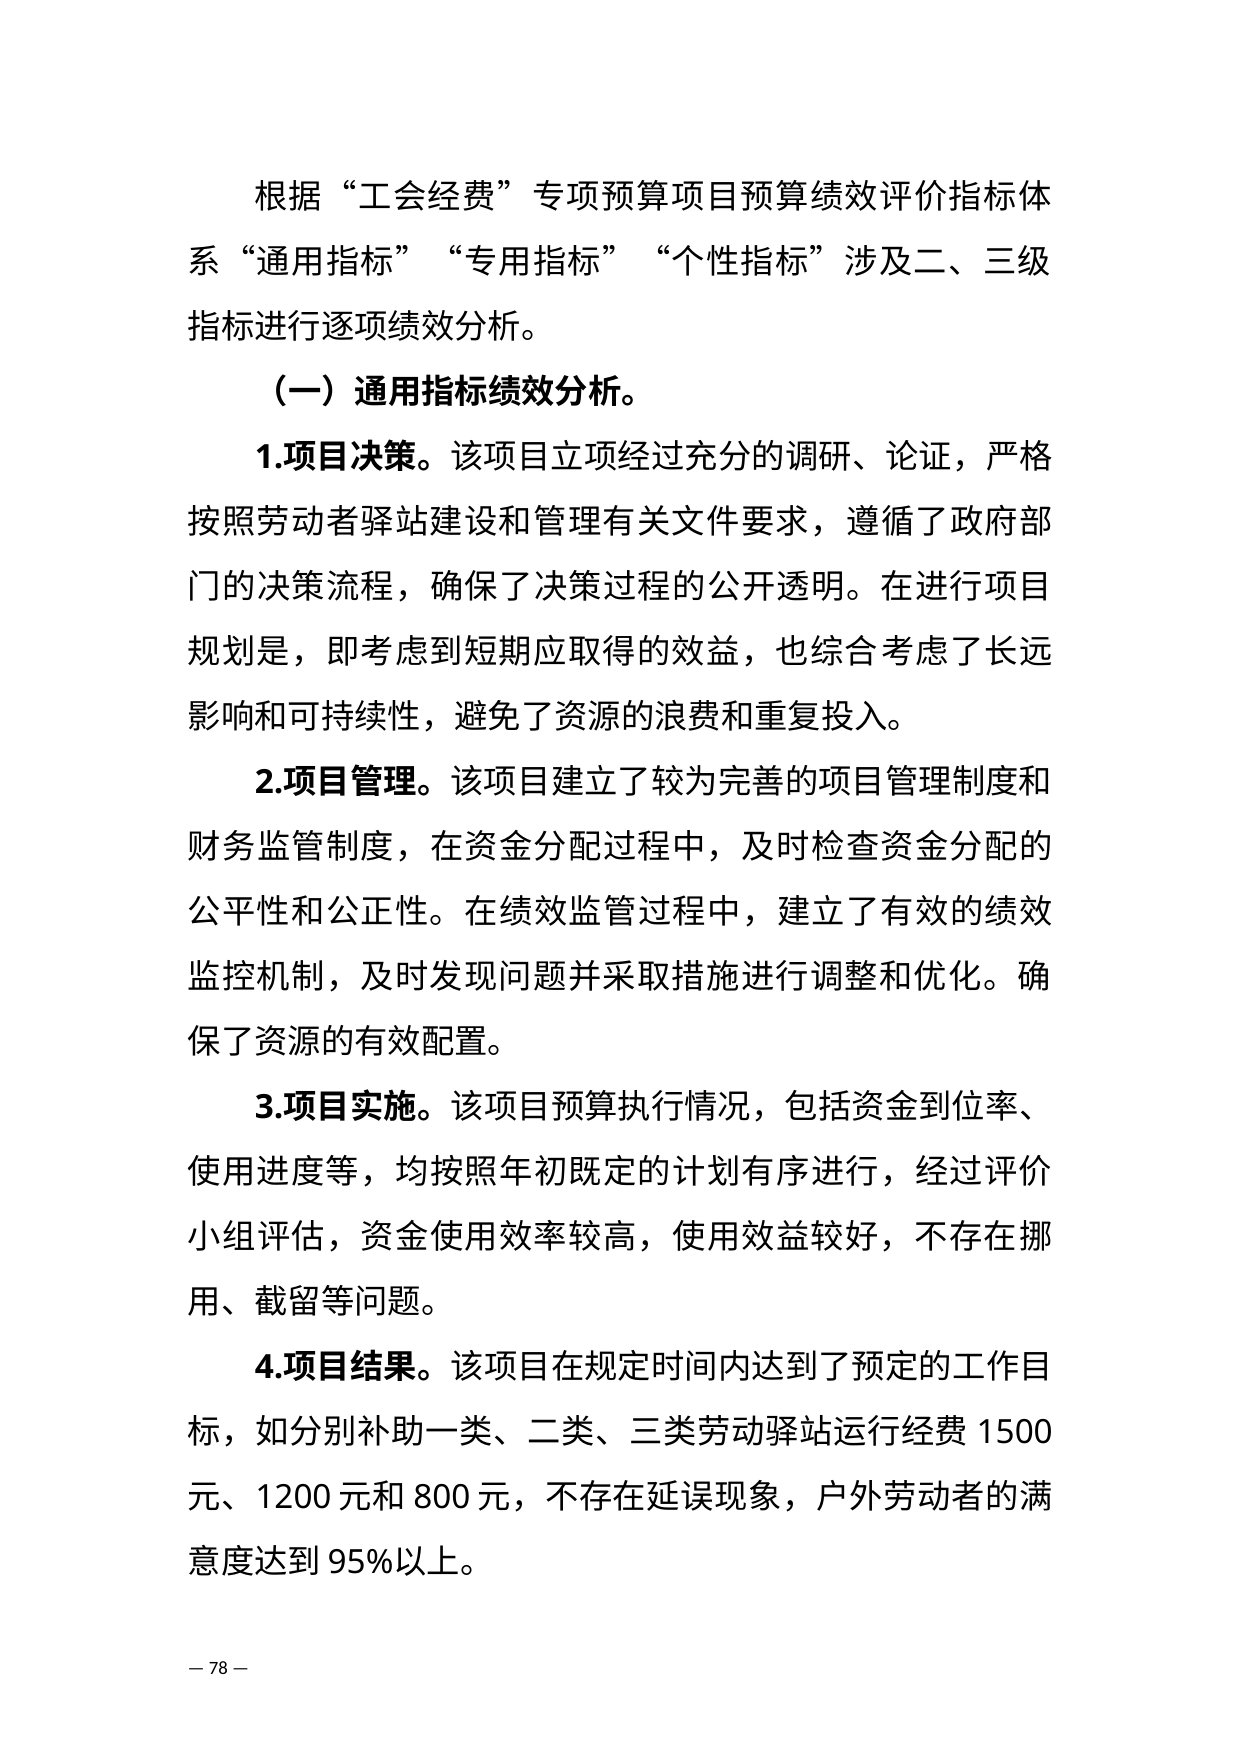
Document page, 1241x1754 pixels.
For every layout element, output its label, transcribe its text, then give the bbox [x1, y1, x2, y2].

text 1.项目决策。该项目立项经过充分的调研、论证，严格按照劳动者驿站建设和管理有关文件要求，遵循了政府部门的决策流程，确保了决策过程的公开透明。在进行项目规划是，即考虑到短期应取得的效益，也综合考虑了长远影响和可持续性，避免了资源的浪费和重复投入。 [187, 422, 1053, 747]
text （一）通用指标绩效分析。 [187, 357, 1053, 422]
text 2.项目管理。该项目建立了较为完善的项目管理制度和财务监管制度，在资金分配过程中，及时检查资金分配的公平性和公正性。在绩效监管过程中，建立了有效的绩效监控机制，及时发现问题并采取措施进行调整和优化。确保了资源的有效配置。 [187, 747, 1053, 1072]
text 3.项目实施。该项目预算执行情况，包括资金到位率、使用进度等，均按照年初既定的计划有序进行，经过评价小组评估，资金使用效率较高，使用效益较好，不存在挪用、截留等问题。 [187, 1072, 1053, 1332]
text 根据“工会经费”专项预算项目预算绩效评价指标体系“通用指标”“专用指标”“个性指标”涉及二、三级指标进行逐项绩效分析。 [187, 162, 1053, 357]
text 4.项目结果。该项目在规定时间内达到了预定的工作目标，如分别补助一类、二类、三类劳动驿站运行经费1500元、1200元和800元，不存在延误现象，户外劳动者的满意度达到95%以上。 [187, 1332, 1053, 1592]
